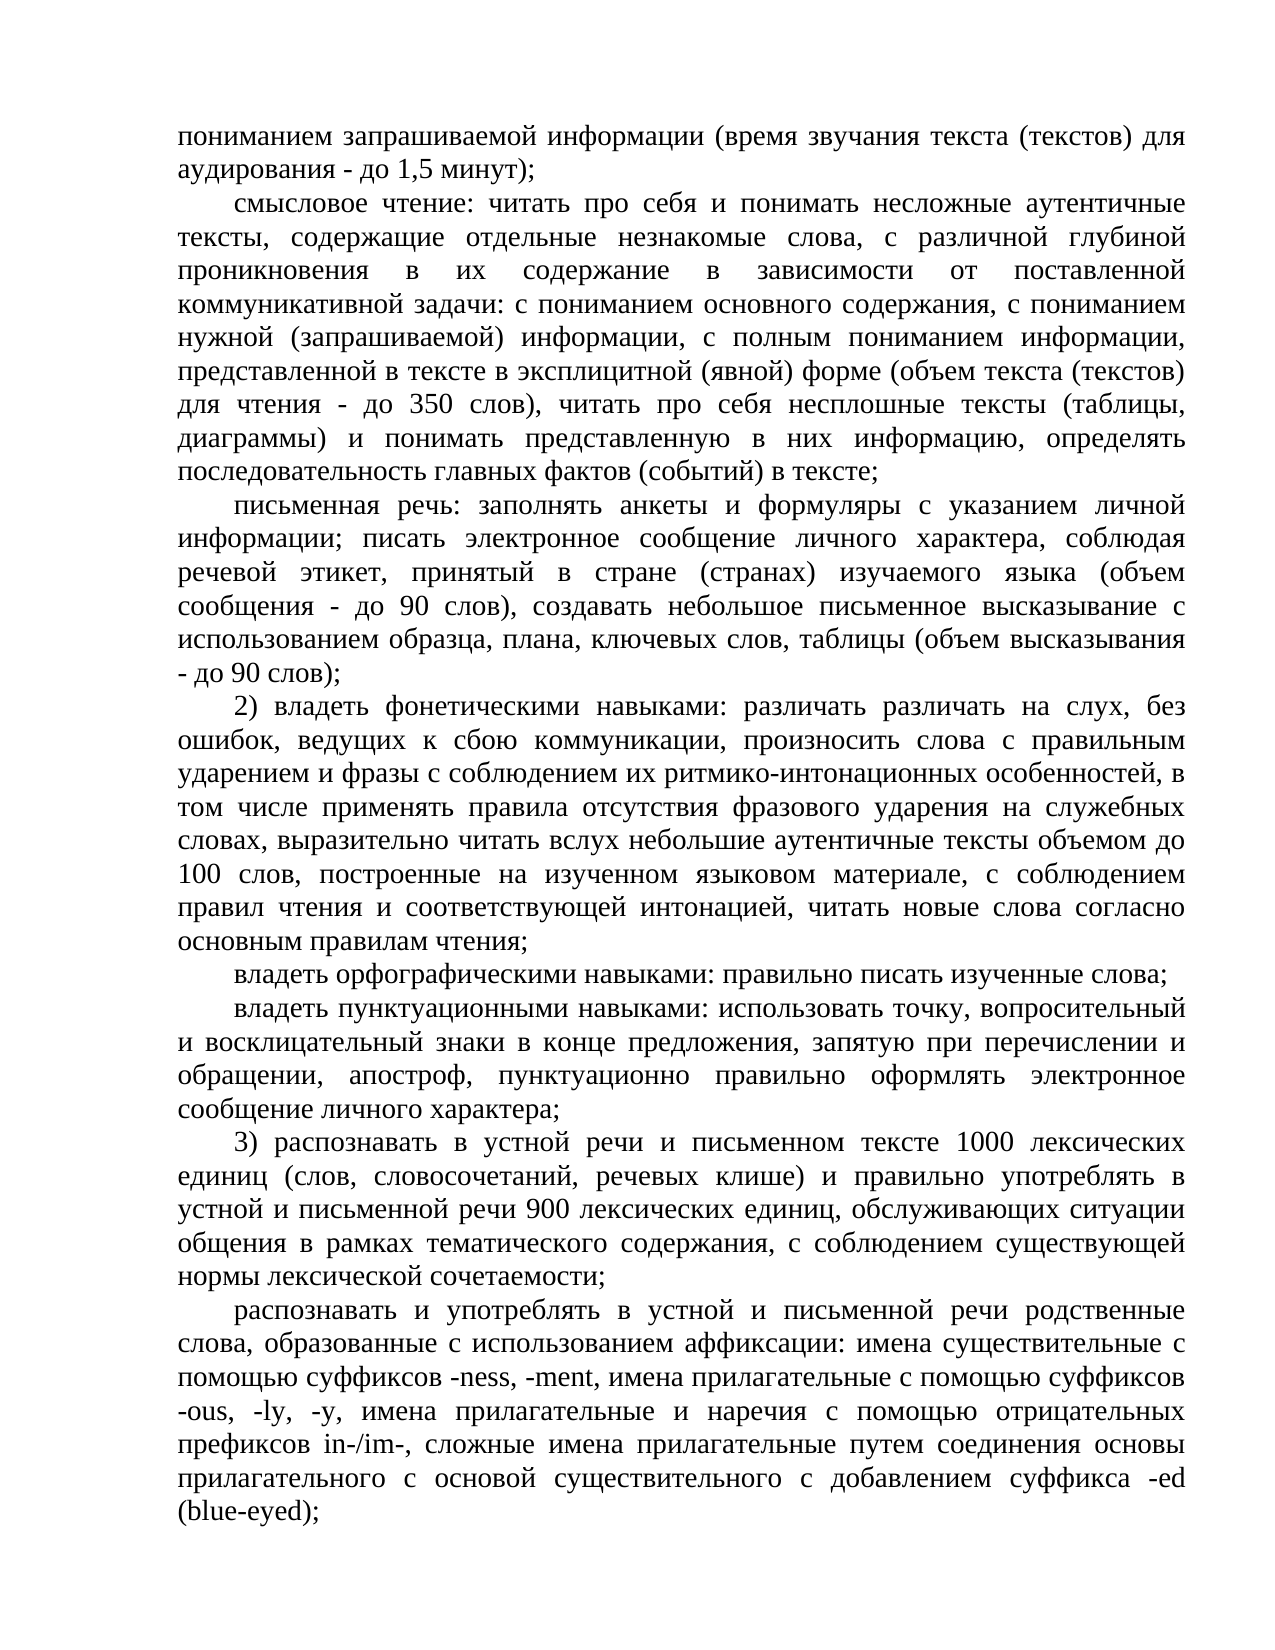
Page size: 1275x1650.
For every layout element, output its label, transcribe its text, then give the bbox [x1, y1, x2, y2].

text письменная речь: заполнять анкеты и формуляры с указанием личной информации; писать электронное сообщение личного характера, соблюдая речевой этикет, принятый в стране (странах) изучаемого языка (объем сообщения - до 90 слов), создавать небольшое письменное высказывание с использованием образца, плана, ключевых слов, таблицы (объем высказывания - до 90 слов); [177, 487, 1186, 688]
text владеть орфографическими навыками: правильно писать изученные слова; [177, 957, 1186, 990]
text владеть пунктуационными навыками: использовать точку, вопросительный и восклицательный знаки в конце предложения, запятую при перечислении и обращении, апостроф, пунктуационно правильно оформлять электронное сообщение личного характера; [177, 990, 1186, 1124]
text 2) владеть фонетическими навыками: различать различать на слух, без ошибок, ведущих к сбою коммуникации, произносить слова с правильным ударением и фразы с соблюдением их ритмико-интонационных особенностей, в том числе применять правила отсутствия фразового ударения на служебных словах, выразительно читать вслух небольшие аутентичные тексты объемом до 100 слов, построенные на изученном языковом материале, с соблюдением правил чтения и соответствующей интонацией, читать новые слова согласно основным правилам чтения; [177, 688, 1186, 957]
text распознавать и употреблять в устной и письменной речи родственные слова, образованные с использованием аффиксации: имена существительные с помощью суффиксов -ness, -ment, имена прилагательные с помощью суффиксов -ous, -ly, -y, имена прилагательные и наречия с помощью отрицательных префиксов in-/im-, сложные имена прилагательные путем соединения основы прилагательного с основой существительного с добавлением суффикса -ed (blue-eyed); [177, 1292, 1186, 1527]
text смысловое чтение: читать про себя и понимать несложные аутентичные тексты, содержащие отдельные незнакомые слова, с различной глубиной проникновения в их содержание в зависимости от поставленной коммуникативной задачи: с пониманием основного содержания, с пониманием нужной (запрашиваемой) информации, с полным пониманием информации, представленной в тексте в эксплицитной (явной) форме (объем текста (текстов) для чтения - до 350 слов), читать про себя несплошные тексты (таблицы, диаграммы) и понимать представленную в них информацию, определять последовательность главных фактов (событий) в тексте; [177, 185, 1186, 487]
text 3) распознавать в устной речи и письменном тексте 1000 лексических единиц (слов, словосочетаний, речевых клише) и правильно употреблять в устной и письменной речи 900 лексических единиц, обслуживающих ситуации общения в рамках тематического содержания, с соблюдением существующей нормы лексической сочетаемости; [177, 1124, 1186, 1292]
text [177, 118, 1186, 185]
